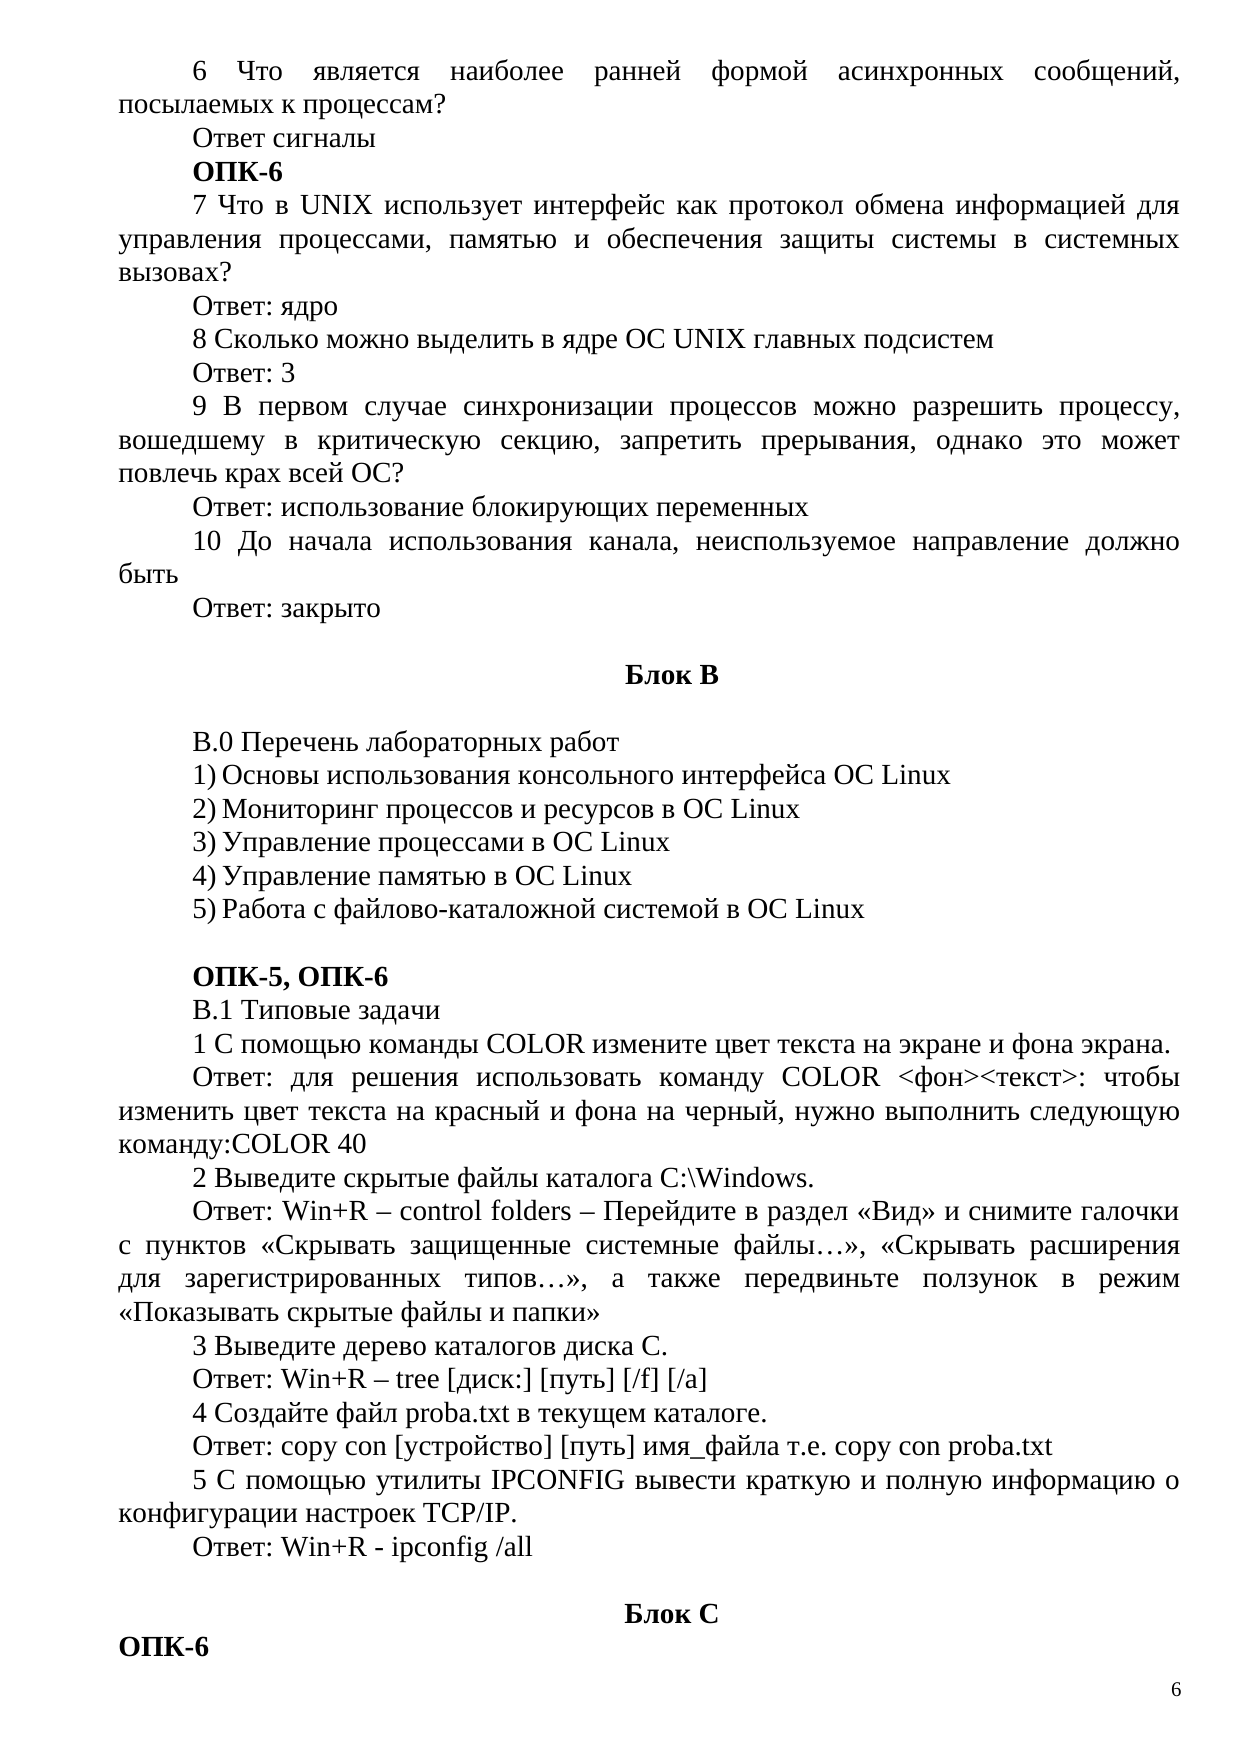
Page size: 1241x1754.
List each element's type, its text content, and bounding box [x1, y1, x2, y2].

text В.0 Перечень лабораторных работ [118, 724, 1181, 757]
text Ответ: закрыто [118, 590, 1181, 623]
text В.1 Типовые задачи [118, 992, 1181, 1026]
text Ответ: для решения использовать команду COLOR <фон><текст>: чтобы изменить цвет текста на красный и фона на черный, нужно выполнить следующую команду:COLOR 40 [118, 1059, 1181, 1160]
text Ответ: Win+R – control folders – Перейдите в раздел «Вид» и снимите галочки с пунктов «Скрывать защищенные системные файлы…», «Скрывать расширения для зарегистрированных типов…», а также передвиньте ползунок в режим «Показывать скрытые файлы и папки» [118, 1193, 1181, 1328]
text 10 До начала использования канала, неиспользуемое направление должно быть [118, 523, 1181, 590]
text ОПК-6 [118, 1629, 1181, 1663]
text 1 С помощью команды COLOR измените цвет текста на экране и фона экрана. [192, 1026, 1181, 1059]
text Блок B [118, 657, 1181, 690]
text 8 Сколько можно выделить в ядре ОС UNIX главных подсистем [118, 321, 1181, 355]
text ОПК-6 [118, 154, 1181, 187]
list Мониторинг процессов и ресурсов в ОС Linux [118, 791, 1181, 824]
text 2 Выведите скрытые файлы каталога C:\Windows. [192, 1160, 1181, 1193]
text 3 Выведите дерево каталогов диска С. [118, 1328, 1181, 1361]
text Ответ: 3 [118, 355, 1181, 388]
text 6 Что является наиболее ранней формой асинхронных сообщений, посылаемых к процессам? [118, 53, 1181, 120]
text Ответ сигналы [118, 120, 1181, 154]
text Ответ: Win+R - ipconfig /all [118, 1529, 1181, 1562]
text Ответ: copy con [устройство] [путь] имя_файла т.е. copy con proba.txt [118, 1428, 1181, 1462]
text Ответ: ядро [118, 288, 1181, 321]
list Управление процессами в ОС Linux [118, 824, 1181, 858]
text Ответ: Win+R – tree [диск:] [путь] [/f] [/a] [118, 1361, 1181, 1395]
text 7 Что в UNIX использует интерфейс как протокол обмена информацией для управления процессами, памятью и обеспечения защиты системы в системных вызовах? [118, 187, 1181, 288]
text 4 Создайте файл proba.txt в текущем каталоге. [118, 1395, 1181, 1428]
list Основы использования консольного интерфейса ОС Linux [118, 757, 1181, 791]
text 5 С помощью утилиты IPCONFIG вывести краткую и полную информацию о конфигурации настроек TCP/IP. [118, 1462, 1181, 1529]
text Ответ: использование блокирующих переменных [118, 489, 1181, 523]
text ОПК-5, ОПК-6 [118, 959, 1181, 992]
list Управление памятью в ОС Linux [118, 858, 1181, 892]
text 9 В первом случае синхронизации процессов можно разрешить процессу, вошедшему в критическую секцию, запретить прерывания, однако это может повлечь крах всей ОС? [118, 388, 1181, 489]
list Работа с файлово-каталожной системой в ОС Linux [118, 892, 1181, 925]
text Блок С [118, 1596, 1181, 1629]
